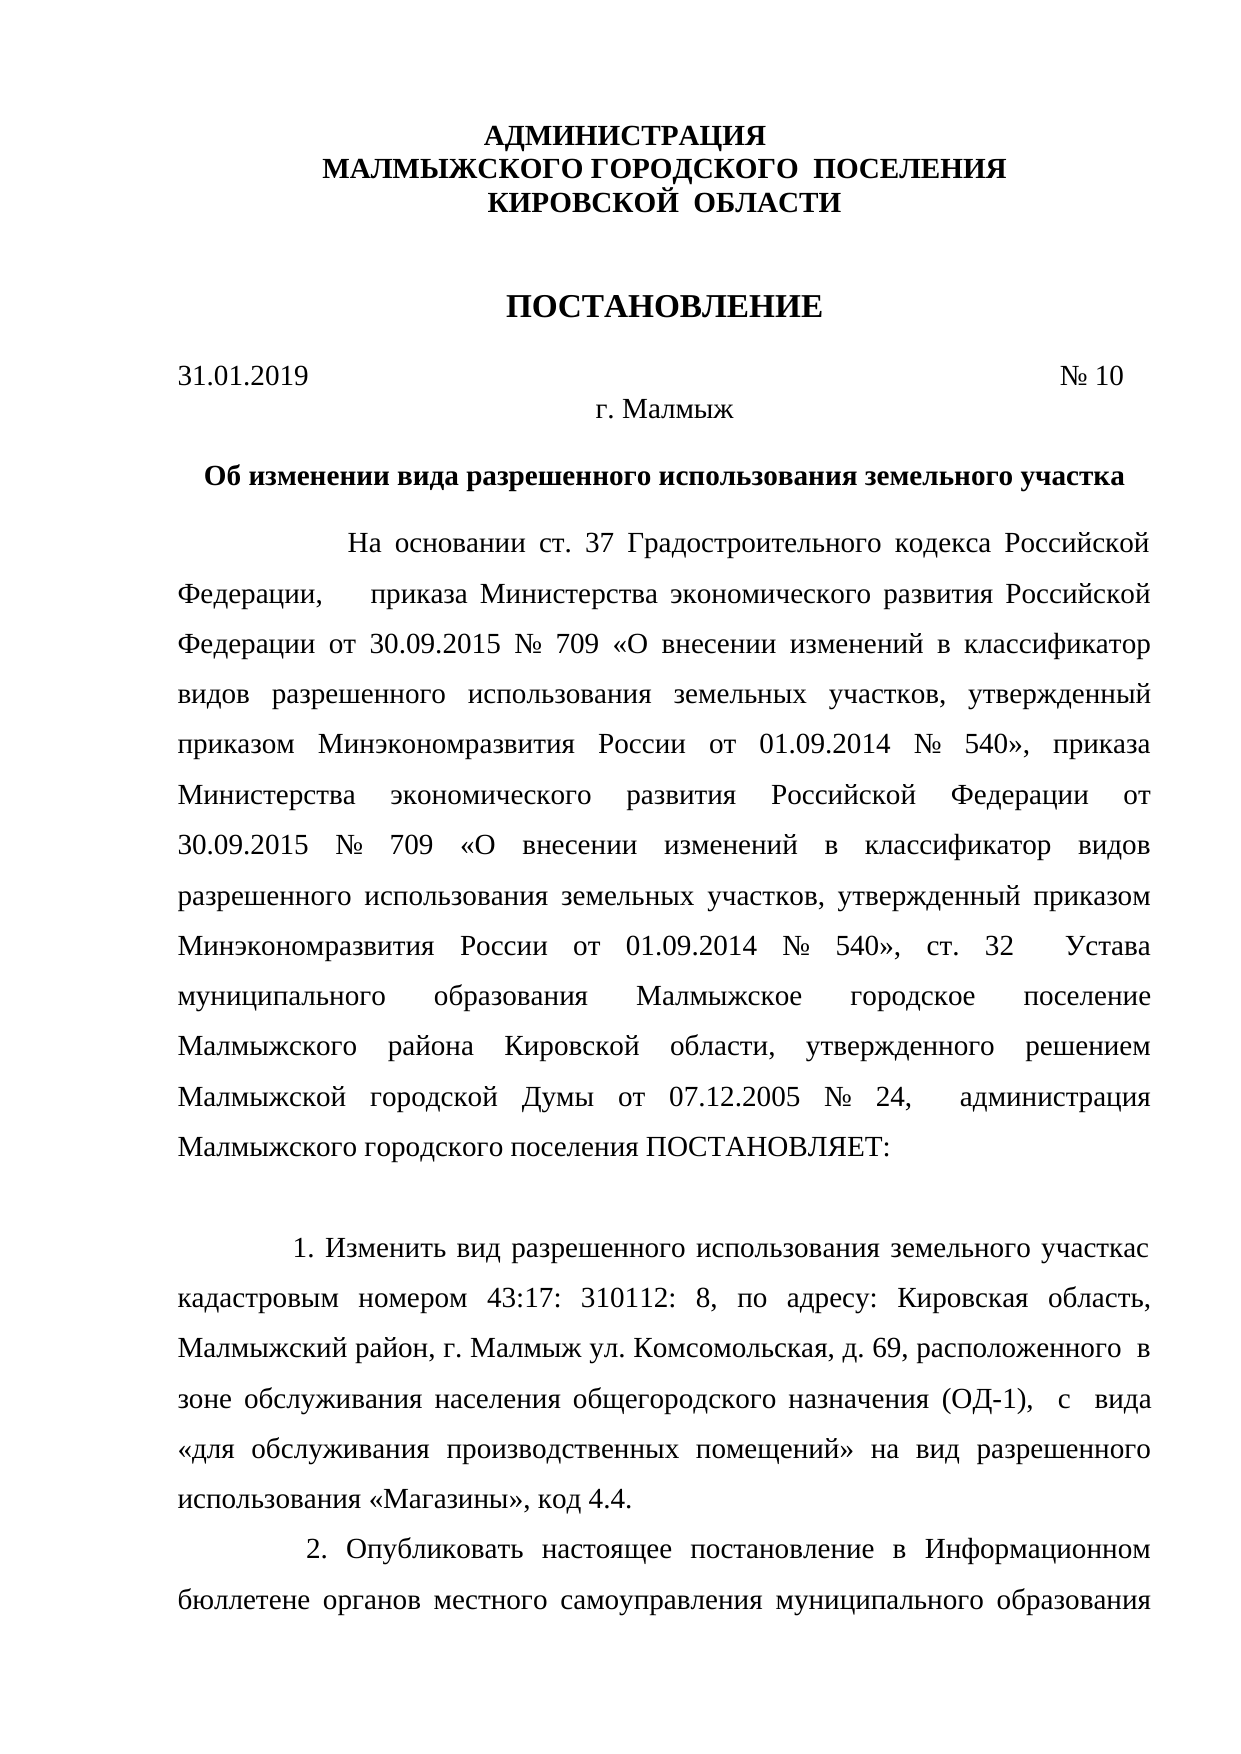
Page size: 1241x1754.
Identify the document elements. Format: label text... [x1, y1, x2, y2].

text МАЛМЫЖСКОГО ГОРОДСКОГО ПОСЕЛЕНИЯ [177, 152, 1152, 185]
text ПОСТАНОВЛЕНИЕ [177, 286, 1152, 324]
text 31.01.2019 № 10 [177, 358, 1152, 391]
text Об изменении вида разрешенного использования земельного участка [177, 458, 1152, 492]
text АДМИНИСТРАЦИЯ [177, 118, 1152, 152]
text г. Малмыж [177, 391, 1152, 425]
text КИРОВСКОЙ ОБЛАСТИ [177, 185, 1152, 219]
text 1. Изменить вид разрешенного использования земельного участкас кадастровым номером 43:17: 310112: 8, по адресу: Кировская область, Малмыжский район, г. Малмыж ул. Комсомольская, д. 69, расположенного в зоне обслуживания населения общегородского назначения (ОД-1), с вида «для обслуживания производственных помещений» на вид разрешенного использования «Магазины», код 4.4. [177, 1230, 1152, 1515]
text На основании ст. 37 Градостроительного кодекса Российской Федерации, приказа Министерства экономического развития Российской Федерации от 30.09.2015 № 709 «О внесении изменений в классификатор видов разрешенного использования земельных участков, утвержденный приказом Минэкономразвития России от 01.09.2014 № 540», приказа Министерства экономического развития Российской Федерации от 30.09.2015 № 709 «О внесении изменений в классификатор видов разрешенного использования земельных участков, утвержденный приказом Минэкономразвития России от 01.09.2014 № 540», ст. 32 Устава муниципального образования Малмыжское городское поселение Малмыжского района Кировской области, утвержденного решением Малмыжской городской Думы от 07.12.2005 № 24, администрация Малмыжского городского поселения ПОСТАНОВЛЯЕТ: [177, 525, 1152, 1163]
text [177, 1532, 1152, 1616]
